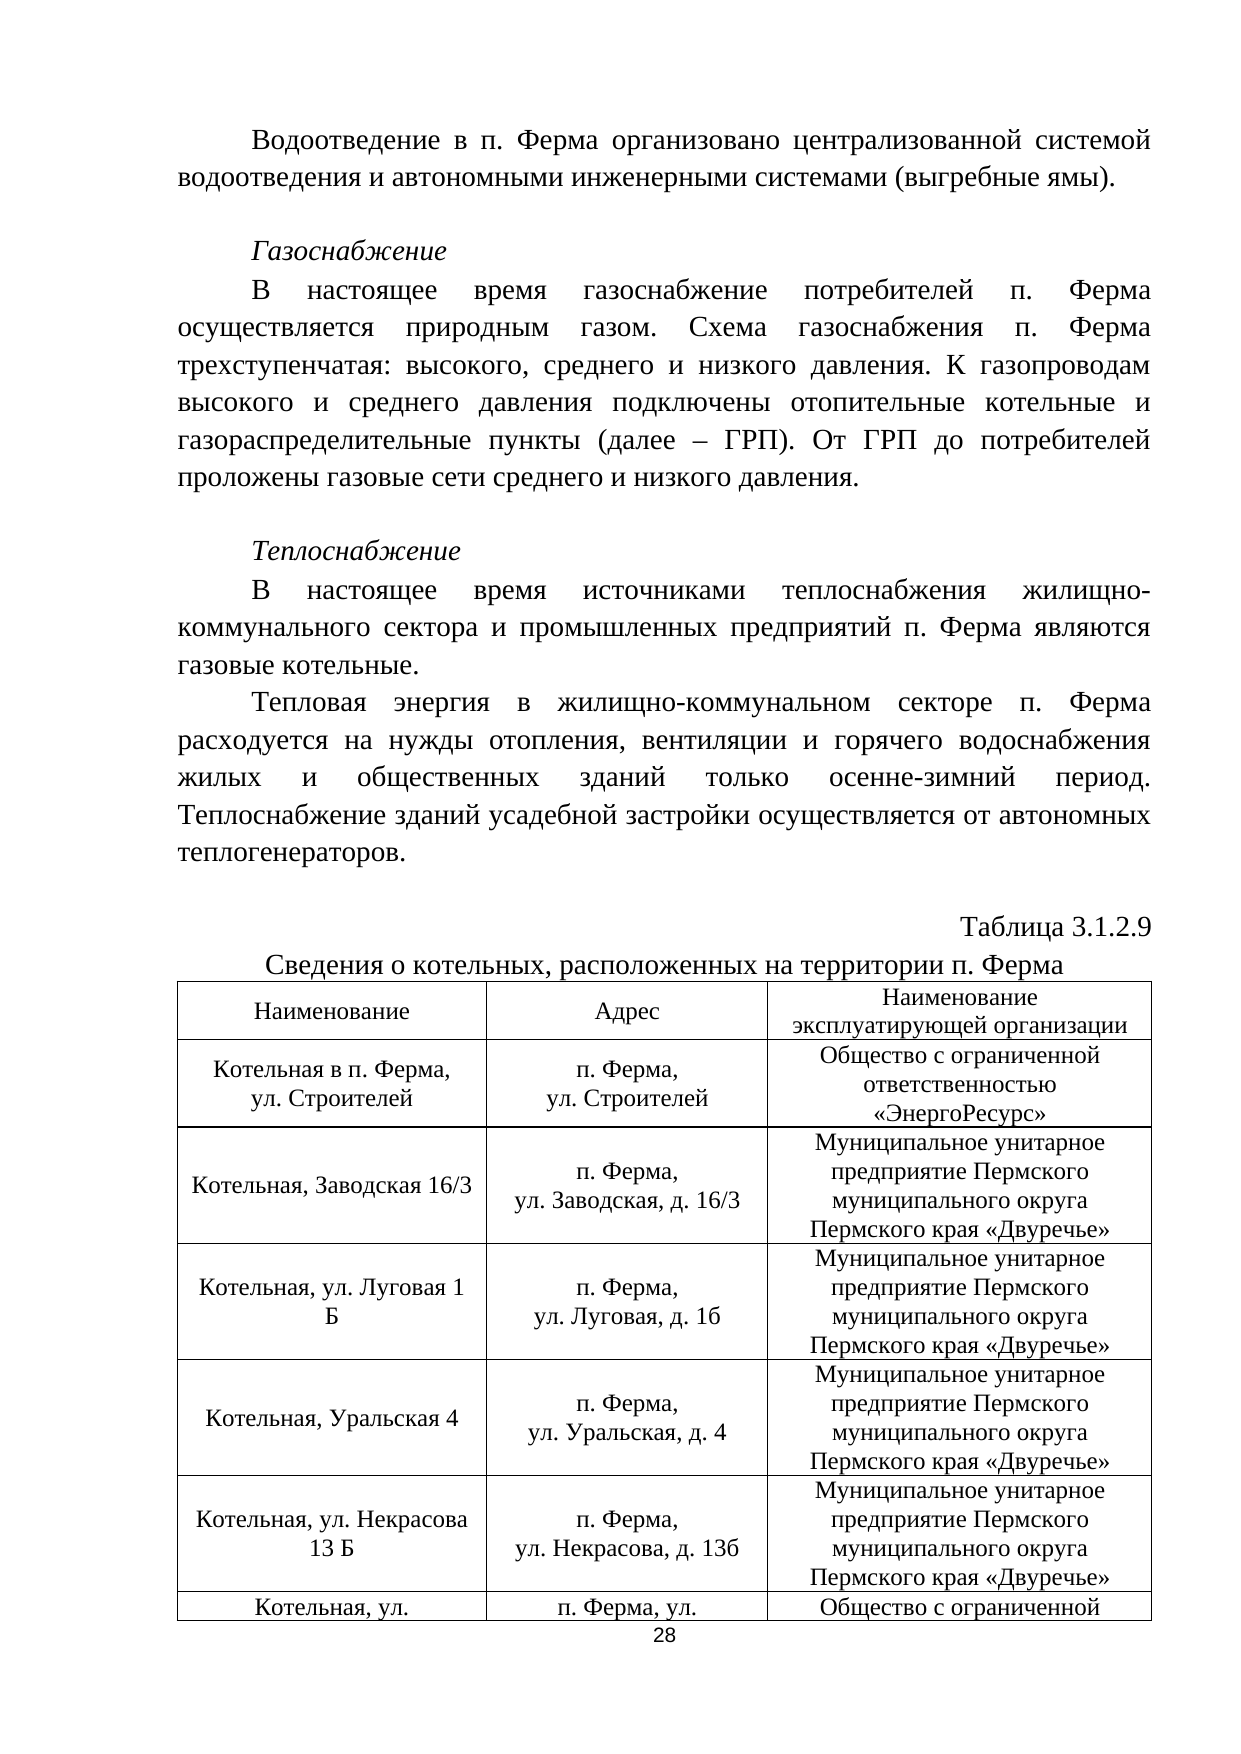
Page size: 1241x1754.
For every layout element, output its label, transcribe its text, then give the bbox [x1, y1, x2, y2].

text Газоснабжение [177, 231, 1152, 268]
table_cell п. Ферма, ул. Строителей [487, 1040, 767, 1126]
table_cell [768, 1592, 1151, 1620]
table_cell Котельная, ул. Нефтяников, 25А/1 [178, 1592, 486, 1620]
table_header Адрес [487, 982, 767, 1039]
text Сведения о котельных, расположенных на территории п. Ферма [177, 943, 1152, 981]
table_cell Котельная в п. Ферма, ул. Строителей [178, 1040, 486, 1126]
table_cell п. Ферма, ул. Заводская, д. 16/3 [487, 1128, 767, 1242]
text Тепловая энергия в жилищно-коммунальном секторе п. Ферма расходуется на нужды отопления, вентиляции и горячего водоснабжения жилых и общественных зданий только осенне-зимний период. Теплоснабжение зданий усадебной застройки осуществляется от автономных теплогенераторов. [177, 681, 1152, 868]
table_cell п. Ферма, ул. Луговая, д. 1б [487, 1244, 767, 1358]
table_cell п. Ферма, ул. Уральская, д. 4 [487, 1360, 767, 1474]
table_cell Муниципальное унитарное предприятие Пермского муниципального округа Пермского края «Двуречье» [768, 1476, 1151, 1591]
table_cell Котельная, Заводская 16/3 [178, 1128, 486, 1242]
text В настоящее время газоснабжение потребителей п. Ферма осуществляется природным газом. Схема газоснабжения п. Ферма трехступенчатая: высокого, среднего и низкого давления. К газопроводам высокого и среднего давления подключены отопительные котельные и газораспределительные пункты (далее – ГРП). От ГРП до потребителей проложены газовые сети среднего и низкого давления. [177, 268, 1152, 493]
table_cell Котельная, ул. Луговая 1 Б [178, 1244, 486, 1358]
table_cell Общество с ограниченной ответственностью «ЭнергоРесурс» [768, 1040, 1151, 1126]
text Водоотведение в п. Ферма организовано централизованной системой водоотведения и автономными инженерными системами (выгребные ямы). [177, 118, 1152, 193]
text Теплоснабжение [177, 531, 1152, 568]
table_header Наименование эксплуатирующей организации [768, 982, 1151, 1039]
table_header Наименование [178, 982, 486, 1039]
table_cell Муниципальное унитарное предприятие Пермского муниципального округа Пермского края «Двуречье» [768, 1128, 1151, 1242]
table_cell Муниципальное унитарное предприятие Пермского муниципального округа Пермского края «Двуречье» [768, 1244, 1151, 1358]
text Таблица 3.1.2.9 [177, 906, 1152, 943]
table_cell Муниципальное унитарное предприятие Пермского муниципального округа Пермского края «Двуречье» [768, 1360, 1151, 1474]
text В настоящее время источниками теплоснабжения жилищно-коммунального сектора и промышленных предприятий п. Ферма являются газовые котельные. [177, 568, 1152, 681]
table_cell п. Ферма, ул. Некрасова, д. 13б [487, 1476, 767, 1591]
table_cell Котельная, ул. Некрасова 13 Б [178, 1476, 486, 1591]
table_cell п. Ферма, ул. Нефтяников, 25а/1 [487, 1592, 767, 1620]
table_cell Котельная, Уральская 4 [178, 1360, 486, 1474]
